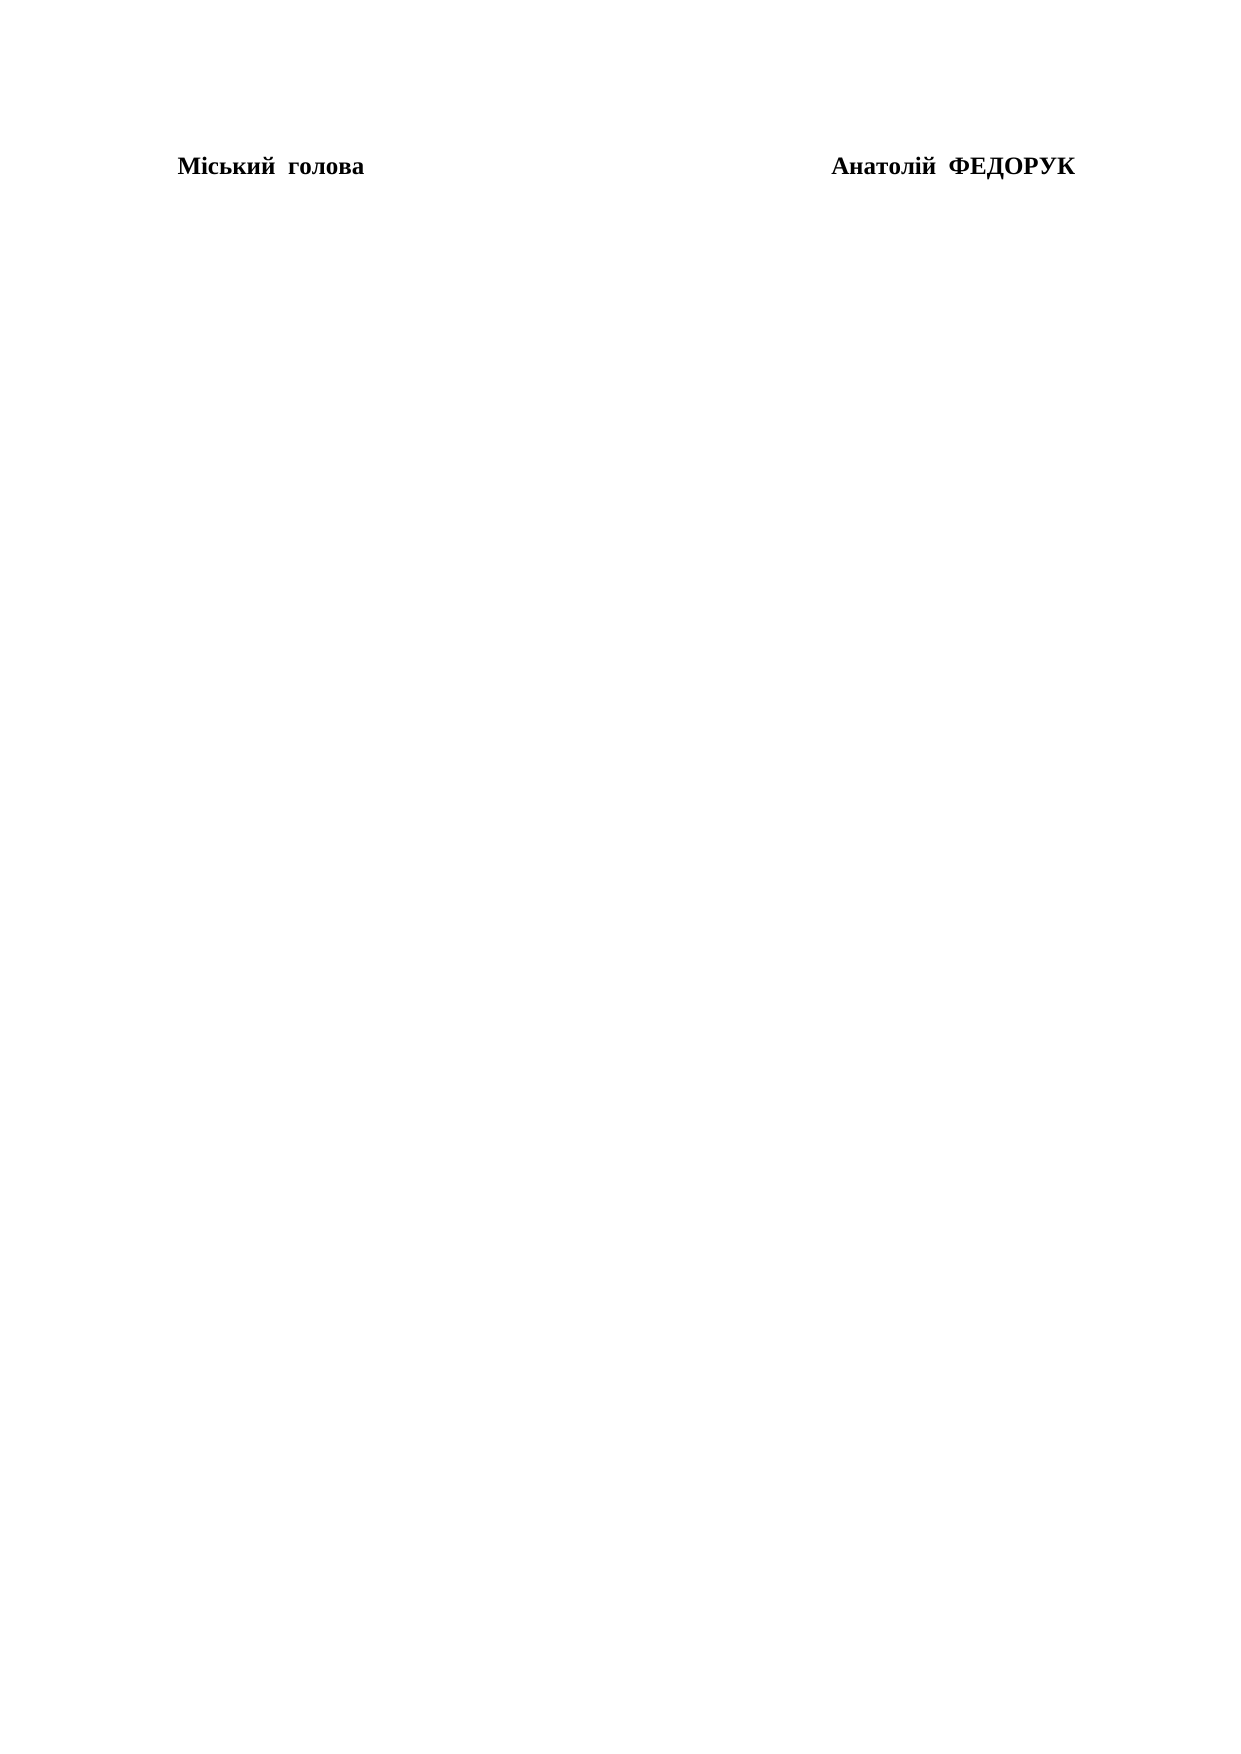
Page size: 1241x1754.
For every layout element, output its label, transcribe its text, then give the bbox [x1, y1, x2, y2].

text Міський голова Анатолій ФЕДОРУК [177, 151, 1152, 180]
